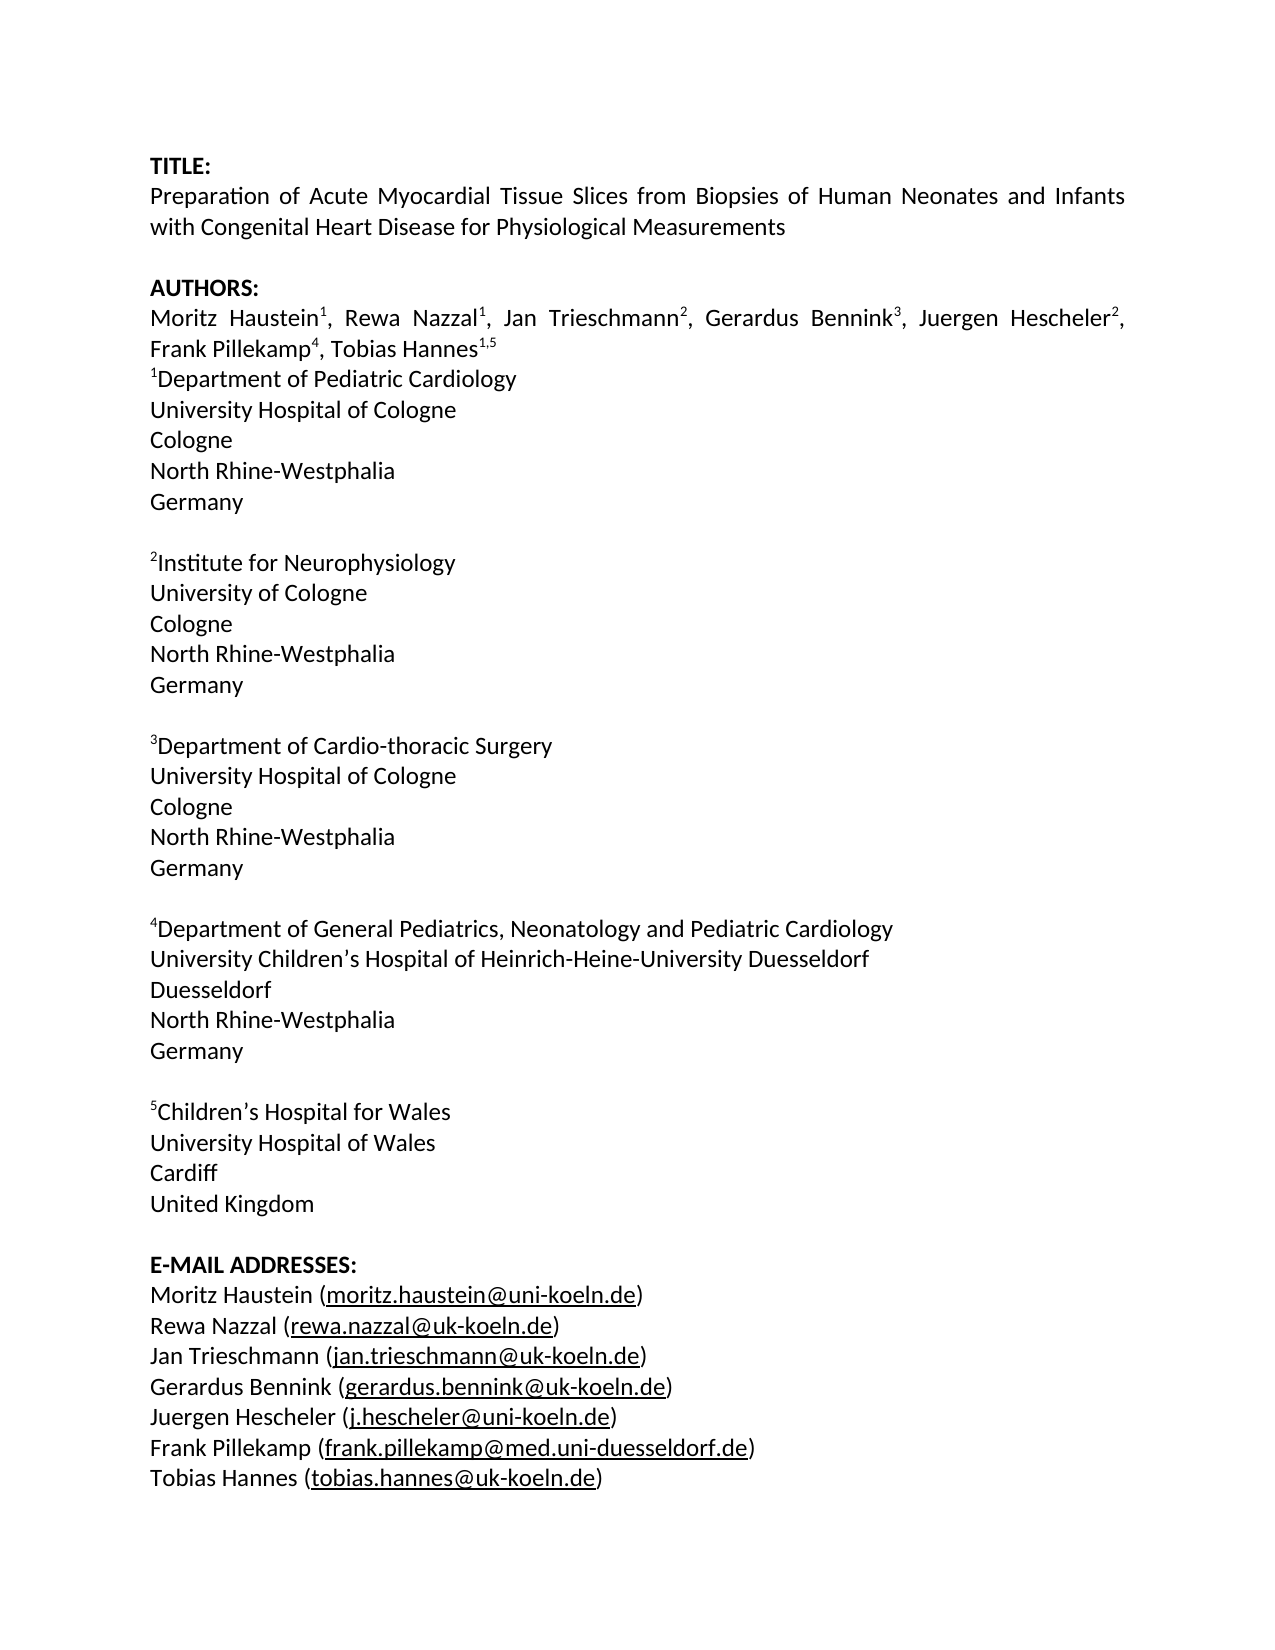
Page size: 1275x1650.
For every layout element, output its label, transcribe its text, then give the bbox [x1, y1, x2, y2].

text 4Department of General Pediatrics, Neonatology and Pediatric Cardiology [150, 913, 1125, 943]
text Duesseldorf [150, 974, 1125, 1004]
text North Rhine-Westphalia [150, 1004, 1125, 1035]
text North Rhine-Westphalia [150, 821, 1125, 852]
text Cologne [150, 608, 1125, 638]
text University Children’s Hospital of Heinrich-Heine-University Duesseldorf [150, 943, 1125, 974]
text 5Children’s Hospital for Wales [150, 1096, 1125, 1127]
text 2Institute for Neurophysiology [150, 547, 1125, 577]
text University Hospital of Cologne [150, 760, 1125, 791]
text Cardiff [150, 1157, 1125, 1188]
text Germany [150, 852, 1125, 882]
text United Kingdom [150, 1188, 1125, 1218]
text University Hospital of Wales [150, 1127, 1125, 1157]
text E-MAIL ADDRESSES: [150, 1249, 1125, 1279]
text Jan Trieschmann (jan.trieschmann@uk-koeln.de) [150, 1340, 1125, 1371]
text 1Department of Pediatric Cardiology [150, 364, 1125, 394]
text AUTHORS: [150, 272, 1125, 303]
text Germany [150, 1035, 1125, 1066]
text University of Cologne [150, 577, 1125, 608]
text North Rhine-Westphalia [150, 455, 1125, 486]
text Germany [150, 669, 1125, 699]
text Preparation of Acute Myocardial Tissue Slices from Biopsies of Human Neonates and Infants with Congenital Heart Disease for Physiological Measurements [150, 181, 1125, 242]
text Juergen Hescheler (j.hescheler@uni-koeln.de) [150, 1401, 1125, 1432]
text University Hospital of Cologne [150, 394, 1125, 425]
text Moritz Haustein1, Rewa Nazzal1, Jan Trieschmann2, Gerardus Bennink3, Juergen Hescheler2, Frank Pillekamp4, Tobias Hannes1,5 [150, 303, 1125, 364]
text Tobias Hannes (tobias.hannes@uk-koeln.de) [150, 1462, 1125, 1493]
text TITLE: [150, 150, 1125, 181]
text Rewa Nazzal (rewa.nazzal@uk-koeln.de) [150, 1310, 1125, 1340]
text 3Department of Cardio-thoracic Surgery [150, 730, 1125, 760]
text North Rhine-Westphalia [150, 638, 1125, 669]
text Cologne [150, 791, 1125, 821]
text Germany [150, 486, 1125, 516]
text Gerardus Bennink (gerardus.bennink@uk-koeln.de) [150, 1371, 1125, 1401]
text Frank Pillekamp (frank.pillekamp@med.uni-duesseldorf.de) [150, 1432, 1125, 1462]
text Cologne [150, 425, 1125, 455]
text Moritz Haustein (moritz.haustein@uni-koeln.de) [150, 1279, 1125, 1310]
